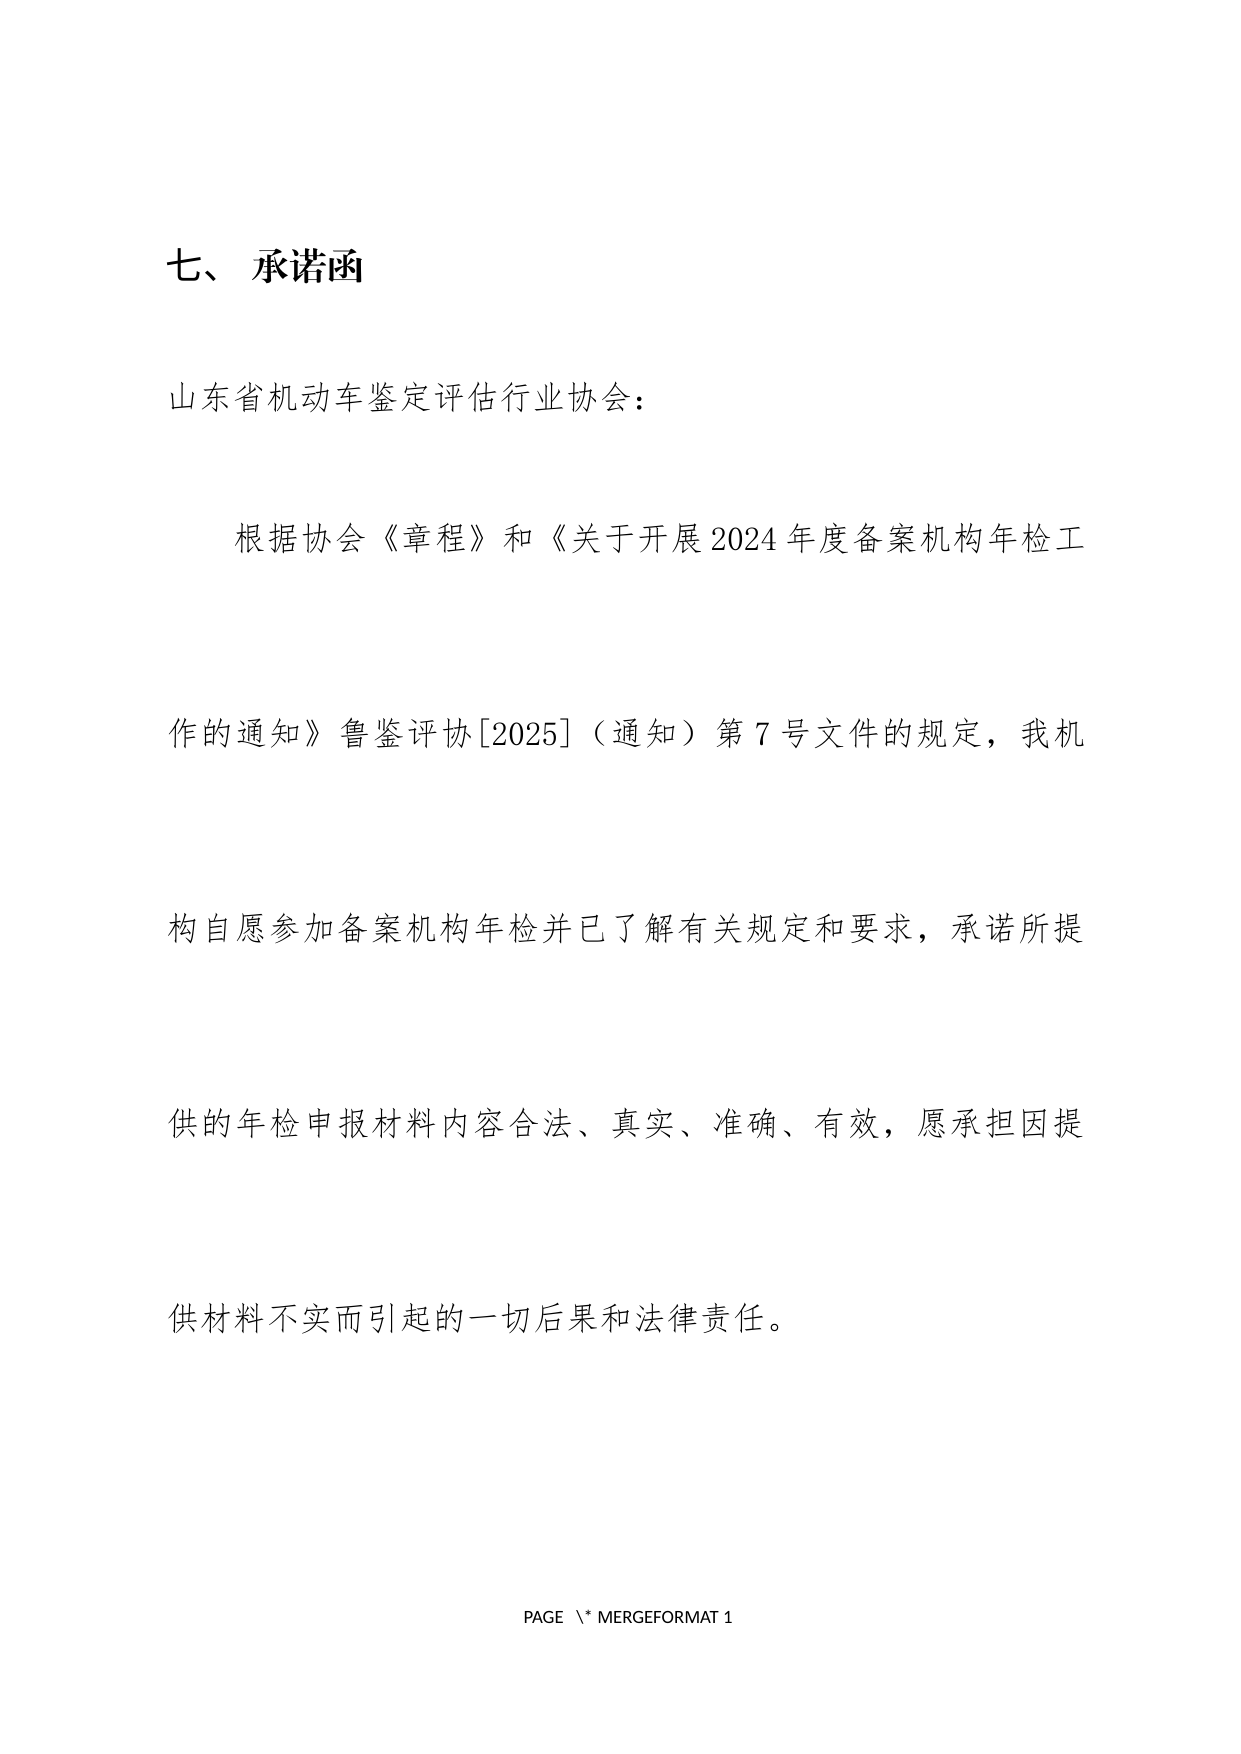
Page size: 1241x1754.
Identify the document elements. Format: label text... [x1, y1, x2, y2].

list 山东省机动车鉴定评估行业协会： [165, 363, 1087, 428]
list 承诺函 [165, 233, 1087, 298]
text 根据协会《章程》和《关于开展2024年度备案机构年检工作的通知》鲁鉴评协[2025]（通知）第7号文件的规定，我机构自愿参加备案机构年检并已了解有关规定和要求，承诺所提供的年检申报材料内容合法、真实、准确、有效，愿承担因提供材料不实而引起的一切后果和法律责任。 [166, 504, 1087, 1349]
